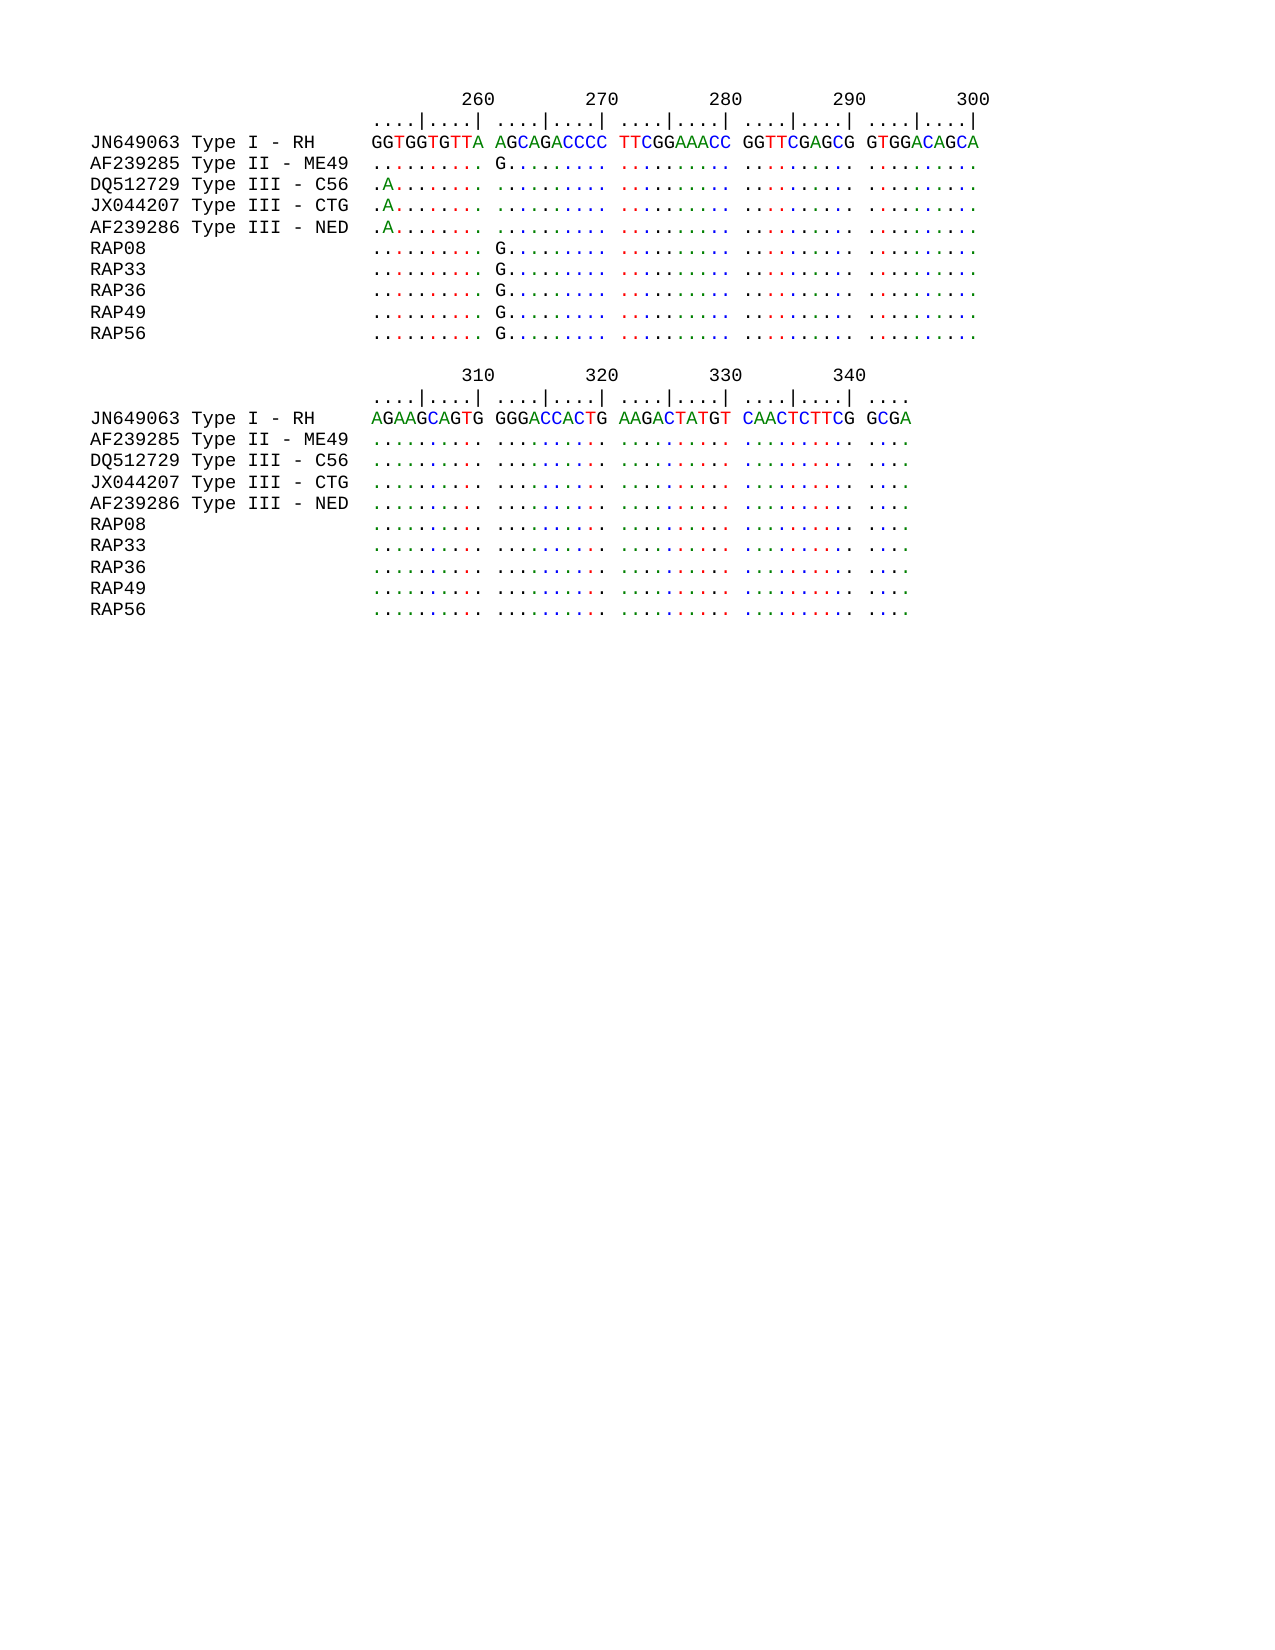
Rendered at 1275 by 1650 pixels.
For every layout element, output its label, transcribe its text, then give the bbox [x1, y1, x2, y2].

text RAP49 .......... G......... .......... .......... .......... [90, 302, 1185, 324]
text ....|....| ....|....| ....|....| ....|....| ....|....| [90, 111, 1185, 132]
text RAP36 .......... G......... .......... .......... .......... [90, 281, 1185, 302]
text RAP33 .......... G......... .......... .......... .......... [90, 260, 1185, 281]
text RAP56 .......... G......... .......... .......... .......... [90, 324, 1185, 345]
text JX044207 Type III - CTG .A........ .......... .......... .......... .......... [90, 196, 1185, 217]
text DQ512729 Type III - C56 .A........ .......... .......... .......... .......... [90, 175, 1185, 196]
text JN649063 Type I - RH AGAAGCAGTG GGGACCACTG AAGACTATGT CAACTCTTCG GCGA [90, 409, 1185, 430]
text JX044207 Type III - CTG .......... .......... .......... .......... .... [90, 472, 1185, 494]
text ....|....| ....|....| ....|....| ....|....| .... [90, 387, 1185, 409]
text RAP36 .......... .......... .......... .......... .... [90, 557, 1185, 579]
text RAP08 .......... .......... .......... .......... .... [90, 515, 1185, 536]
text AF239286 Type III - NED .A........ .......... .......... .......... .......... [90, 217, 1185, 239]
text 260 270 280 290 300 [90, 90, 1185, 111]
text RAP56 .......... .......... .......... .......... .... [90, 600, 1185, 621]
text JN649063 Type I - RH GGTGGTGTTA AGCAGACCCC TTCGGAAACC GGTTCGAGCG GTGGACAGCA [90, 132, 1185, 154]
text 310 320 330 340 [90, 366, 1185, 387]
text RAP49 .......... .......... .......... .......... .... [90, 579, 1185, 600]
text RAP33 .......... .......... .......... .......... .... [90, 536, 1185, 557]
text AF239285 Type II - ME49 .......... G......... .......... .......... .......... [90, 154, 1185, 175]
text AF239285 Type II - ME49 .......... .......... .......... .......... .... [90, 430, 1185, 451]
text RAP08 .......... G......... .......... .......... .......... [90, 239, 1185, 260]
text DQ512729 Type III - C56 .......... .......... .......... .......... .... [90, 451, 1185, 472]
text AF239286 Type III - NED .......... .......... .......... .......... .... [90, 494, 1185, 515]
